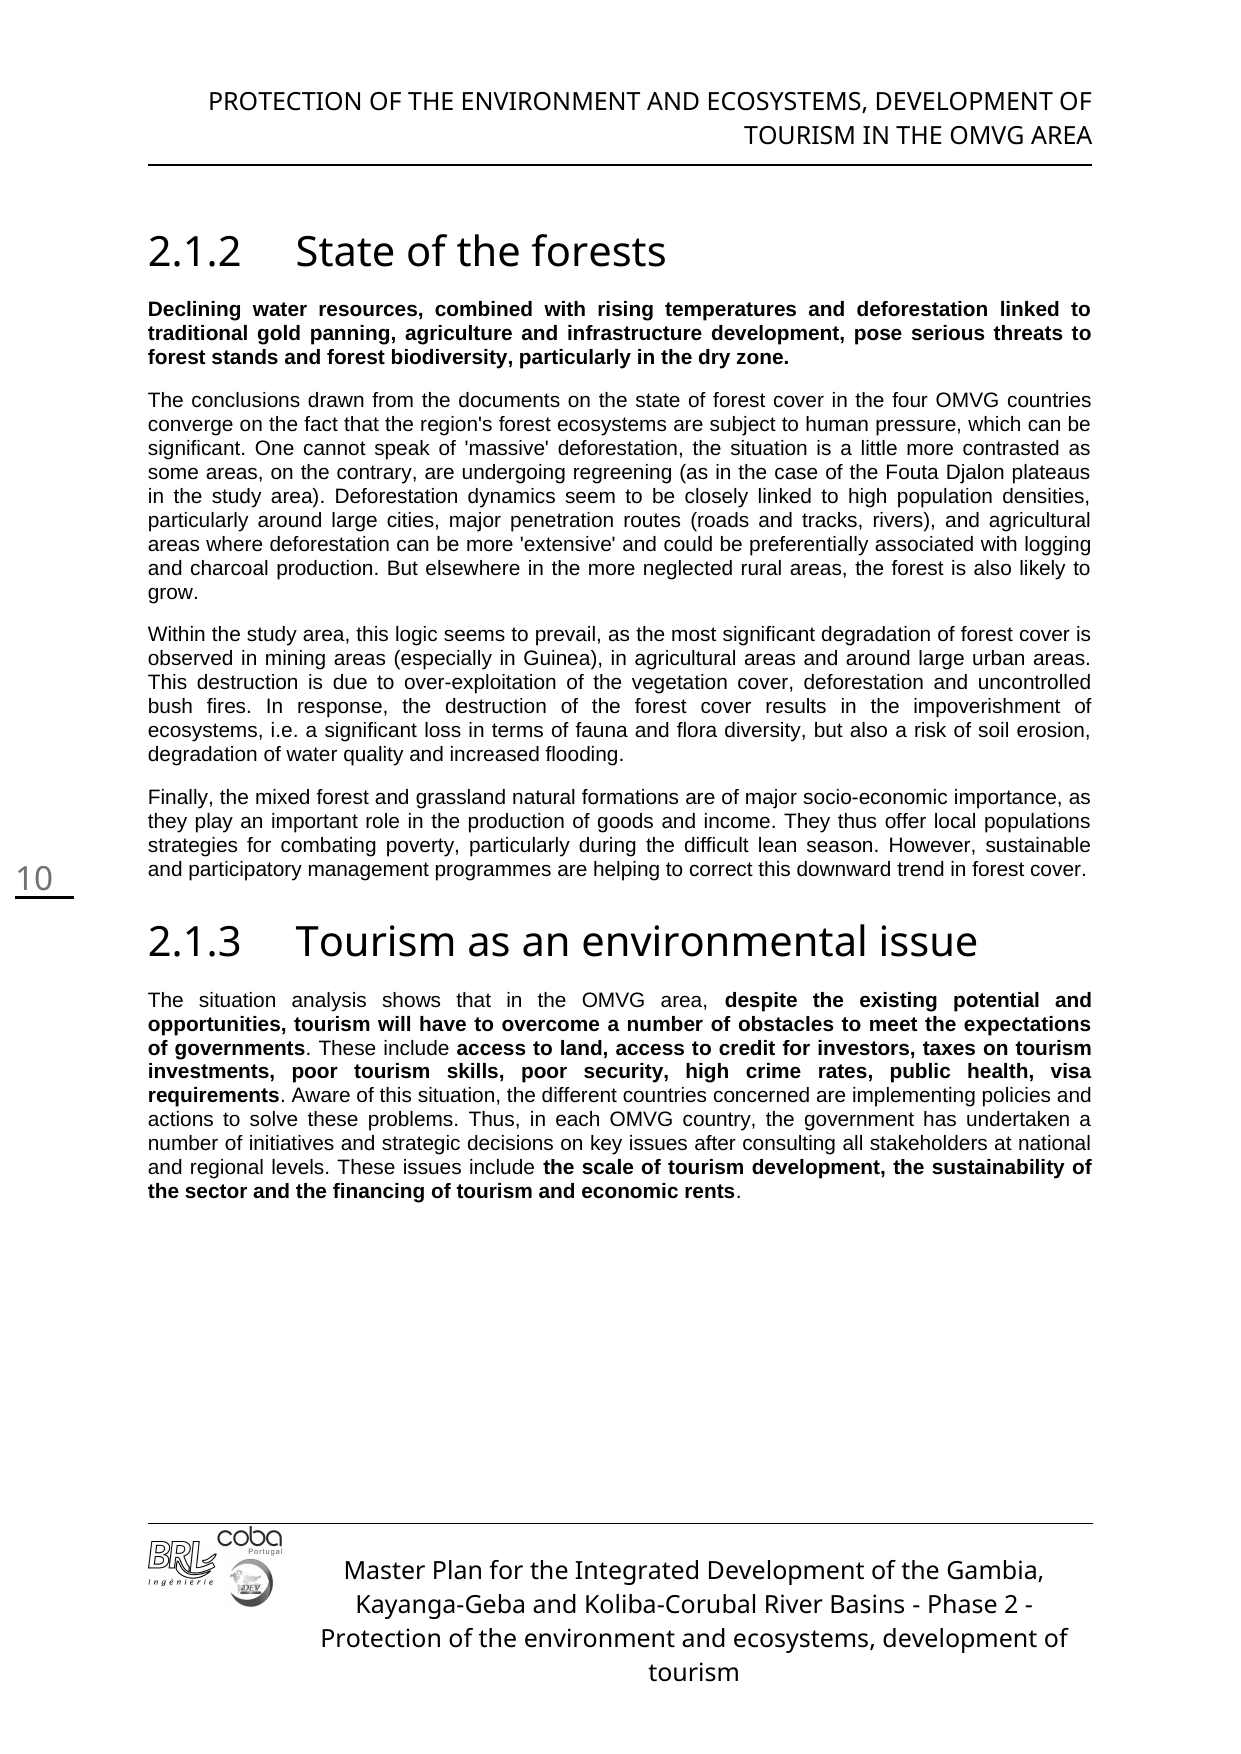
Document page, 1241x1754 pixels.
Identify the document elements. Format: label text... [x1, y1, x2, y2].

subtitle Tourism as an environmental issue [148, 912, 1092, 969]
subtitle State of the forests [148, 222, 1092, 278]
text The situation analysis shows that in the OMVG area, despite the existing potential and opportunities, tourism will have to overcome a number of obstacles to meet the expectations of governments. These include access to land, access to credit for investors, taxes on tourism investments, poor tourism skills, poor security, high crime rates, public health, visa requirements. Aware of this situation, the different countries concerned are implementing policies and actions to solve these problems. Thus, in each OMVG country, the government has undertaken a number of initiatives and strategic decisions on key issues after consulting all stakeholders at national and regional levels. These issues include the scale of tourism development, the sustainability of the sector and the financing of tourism and economic rents. [148, 987, 1092, 1203]
text Within the study area, this logic seems to prevail, as the most significant degradation of forest cover is observed in mining areas (especially in Guinea), in agricultural areas and around large urban areas. This destruction is due to over-exploitation of the vegetation cover, deforestation and uncontrolled bush fires. In response, the destruction of the forest cover results in the impoverishment of ecosystems, i.e. a significant loss in terms of fauna and flora diversity, but also a risk of soil erosion, degradation of water quality and increased flooding. [148, 622, 1092, 766]
text The conclusions drawn from the documents on the state of forest cover in the four OMVG countries converge on the fact that the region's forest ecosystems are subject to human pressure, which can be significant. One cannot speak of 'massive' deforestation, the situation is a little more contrasted as some areas, on the contrary, are undergoing regreening (as in the case of the Fouta Djalon plateaus in the study area). Deforestation dynamics seem to be closely linked to high population densities, particularly around large cities, major penetration routes (roads and tracks, rivers), and agricultural areas where deforestation can be more 'extensive' and could be preferentially associated with logging and charcoal production. But elsewhere in the more neglected rural areas, the forest is also likely to grow. [148, 388, 1092, 603]
picture [147, 1525, 282, 1586]
text Declining water resources, combined with rising temperatures and deforestation linked to traditional gold panning, agriculture and infrastructure development, pose serious threats to forest stands and forest biodiversity, particularly in the dry zone. [148, 297, 1092, 369]
text Finally, the mixed forest and grassland natural formations are of major socio-economic importance, as they play an important role in the production of goods and income. They thus offer local populations strategies for combating poverty, particularly during the difficult lean season. However, sustainable and participatory management programmes are helping to correct this downward trend in forest cover. [148, 785, 1092, 881]
